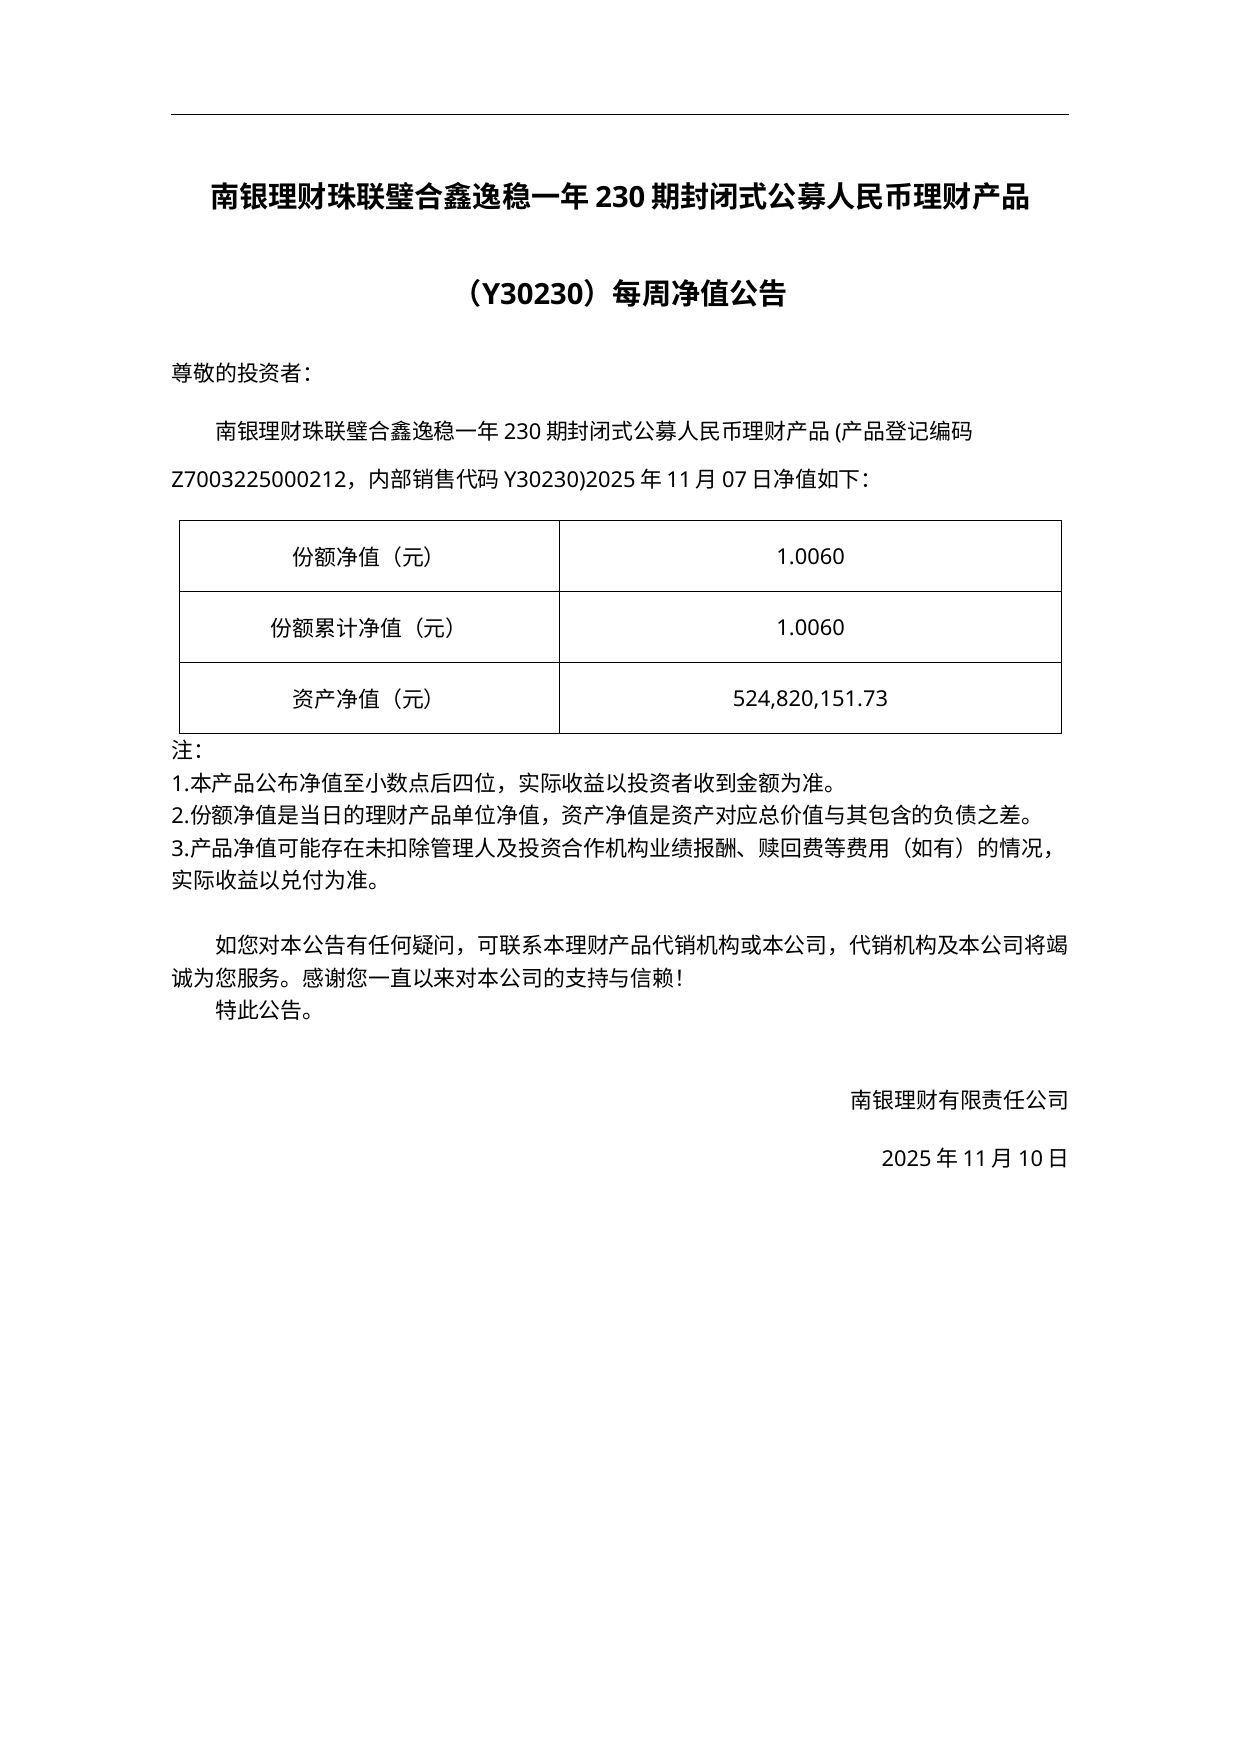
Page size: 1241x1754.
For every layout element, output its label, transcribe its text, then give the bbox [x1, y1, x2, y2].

text 特此公告。 [171, 993, 1069, 1025]
table_cell 份额累计净值（元） [180, 592, 559, 662]
text 2025年11月10日 [171, 1140, 1069, 1173]
text 注： [171, 733, 1069, 765]
table_header 1.0060 [560, 521, 1061, 591]
text 2.份额净值是当日的理财产品单位净值，资产净值是资产对应总价值与其包含的负债之差。 [171, 798, 1069, 830]
table_header 份额净值（元） [180, 521, 559, 591]
table_cell 1.0060 [560, 592, 1061, 662]
text 如您对本公告有任何疑问，可联系本理财产品代销机构或本公司，代销机构及本公司将竭诚为您服务。感谢您一直以来对本公司的支持与信赖！ [171, 928, 1069, 993]
text 南银理财珠联璧合鑫逸稳一年230期封闭式公募人民币理财产品 (产品登记编码Z7003225000212，内部销售代码Y30230)2025年11月07日净值如下： [171, 413, 1069, 494]
table_cell 524,820,151.73 [560, 663, 1061, 733]
text 3.产品净值可能存在未扣除管理人及投资合作机构业绩报酬、赎回费等费用（如有）的情况，实际收益以兑付为准。 [171, 830, 1069, 895]
text 南银理财有限责任公司 [171, 1082, 1069, 1115]
text 1.本产品公布净值至小数点后四位，实际收益以投资者收到金额为准。 [171, 765, 1069, 798]
table_cell 资产净值（元） [180, 663, 559, 733]
text 尊敬的投资者： [171, 355, 1069, 388]
text 南银理财珠联璧合鑫逸稳一年230期封闭式公募人民币理财产品（Y30230）每周净值公告 [171, 162, 1069, 324]
